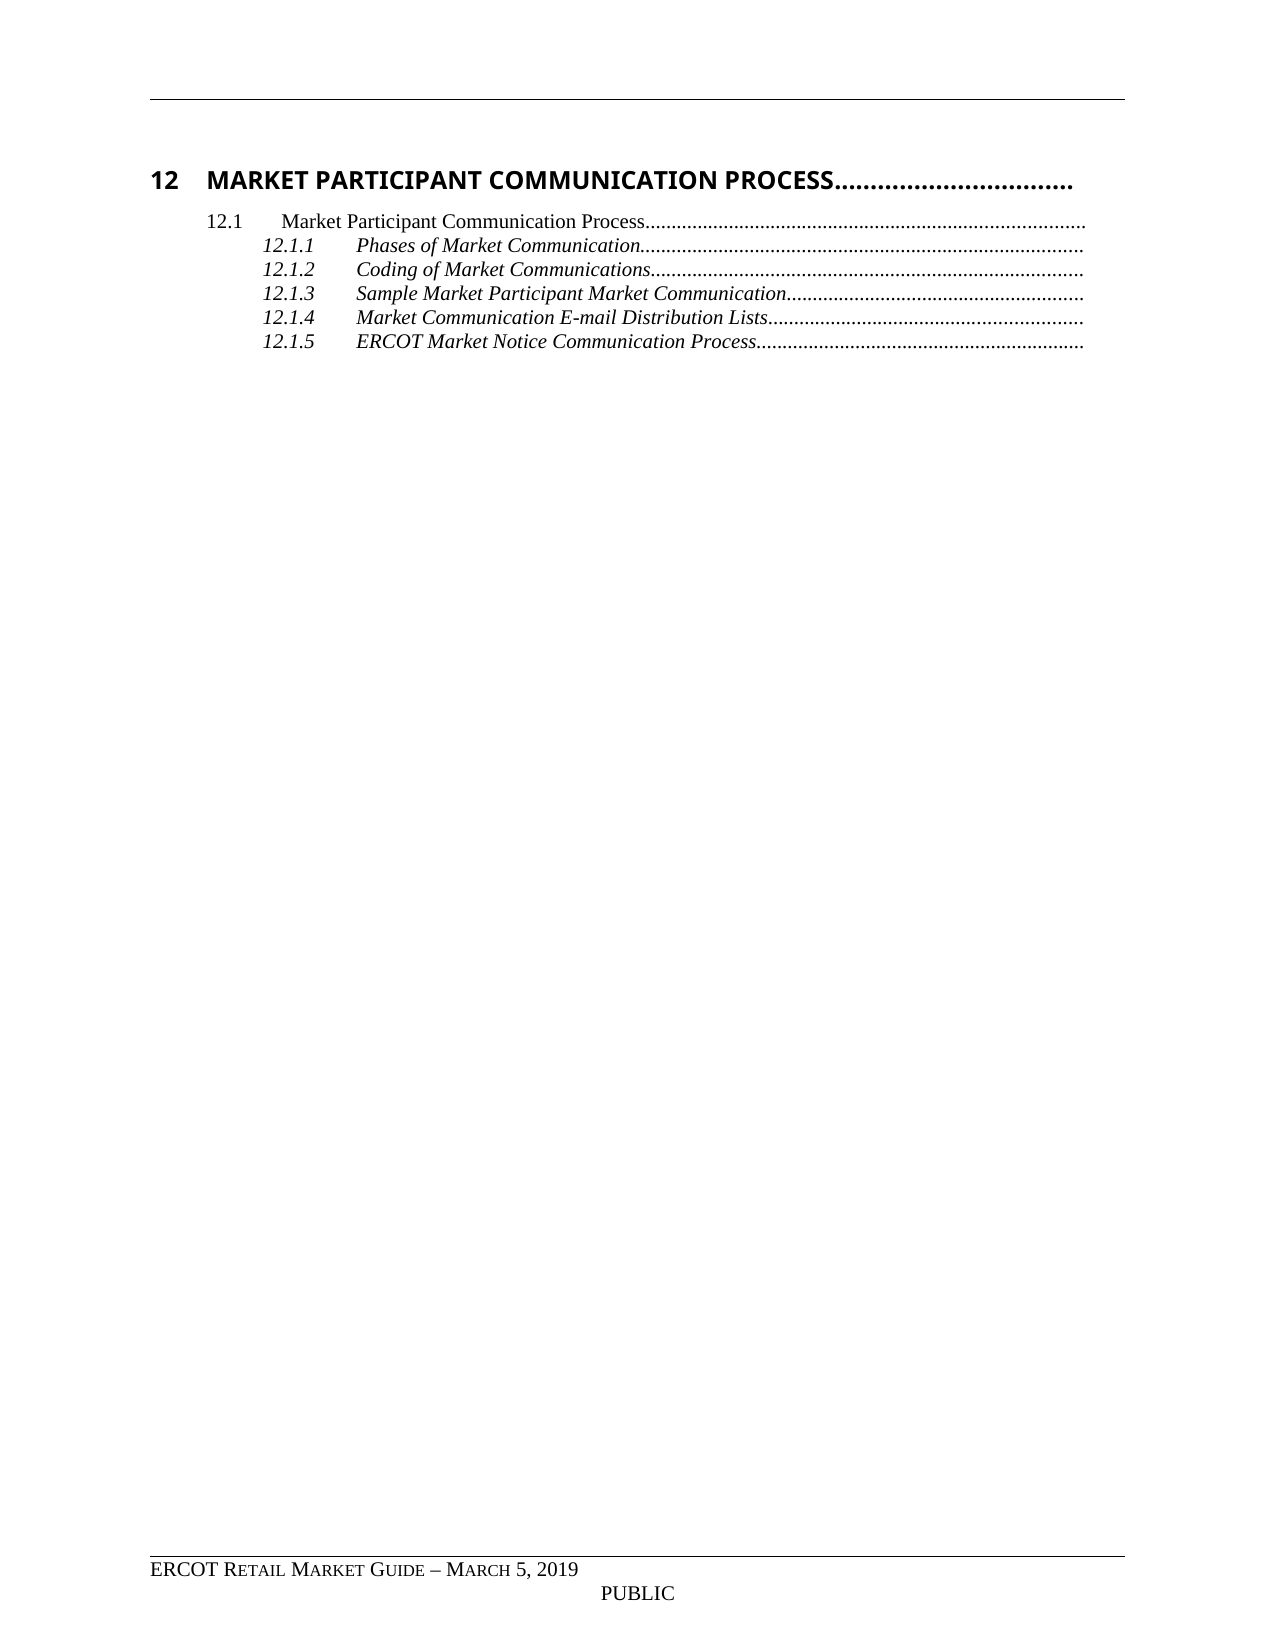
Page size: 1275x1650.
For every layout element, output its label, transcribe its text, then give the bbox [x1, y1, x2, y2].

text 12.1.5 ERCOT Market Notice Communication Process 12-3 [262, 329, 1050, 353]
text 12 MARKET PARTICIPANT COMMUNICATION PROCESS 12-1 [150, 162, 1050, 197]
text 12.1 Market Participant Communication Process 12-1 [206, 209, 1050, 233]
text 12.1.4 Market Communication E-mail Distribution Lists 12-3 [262, 305, 1050, 329]
text 12.1.1 Phases of Market Communication 12-1 [262, 233, 1050, 257]
text 12.1.3 Sample Market Participant Market Communication 12-2 [262, 281, 1050, 305]
text 12.1.2 Coding of Market Communications 12-1 [262, 257, 1050, 281]
